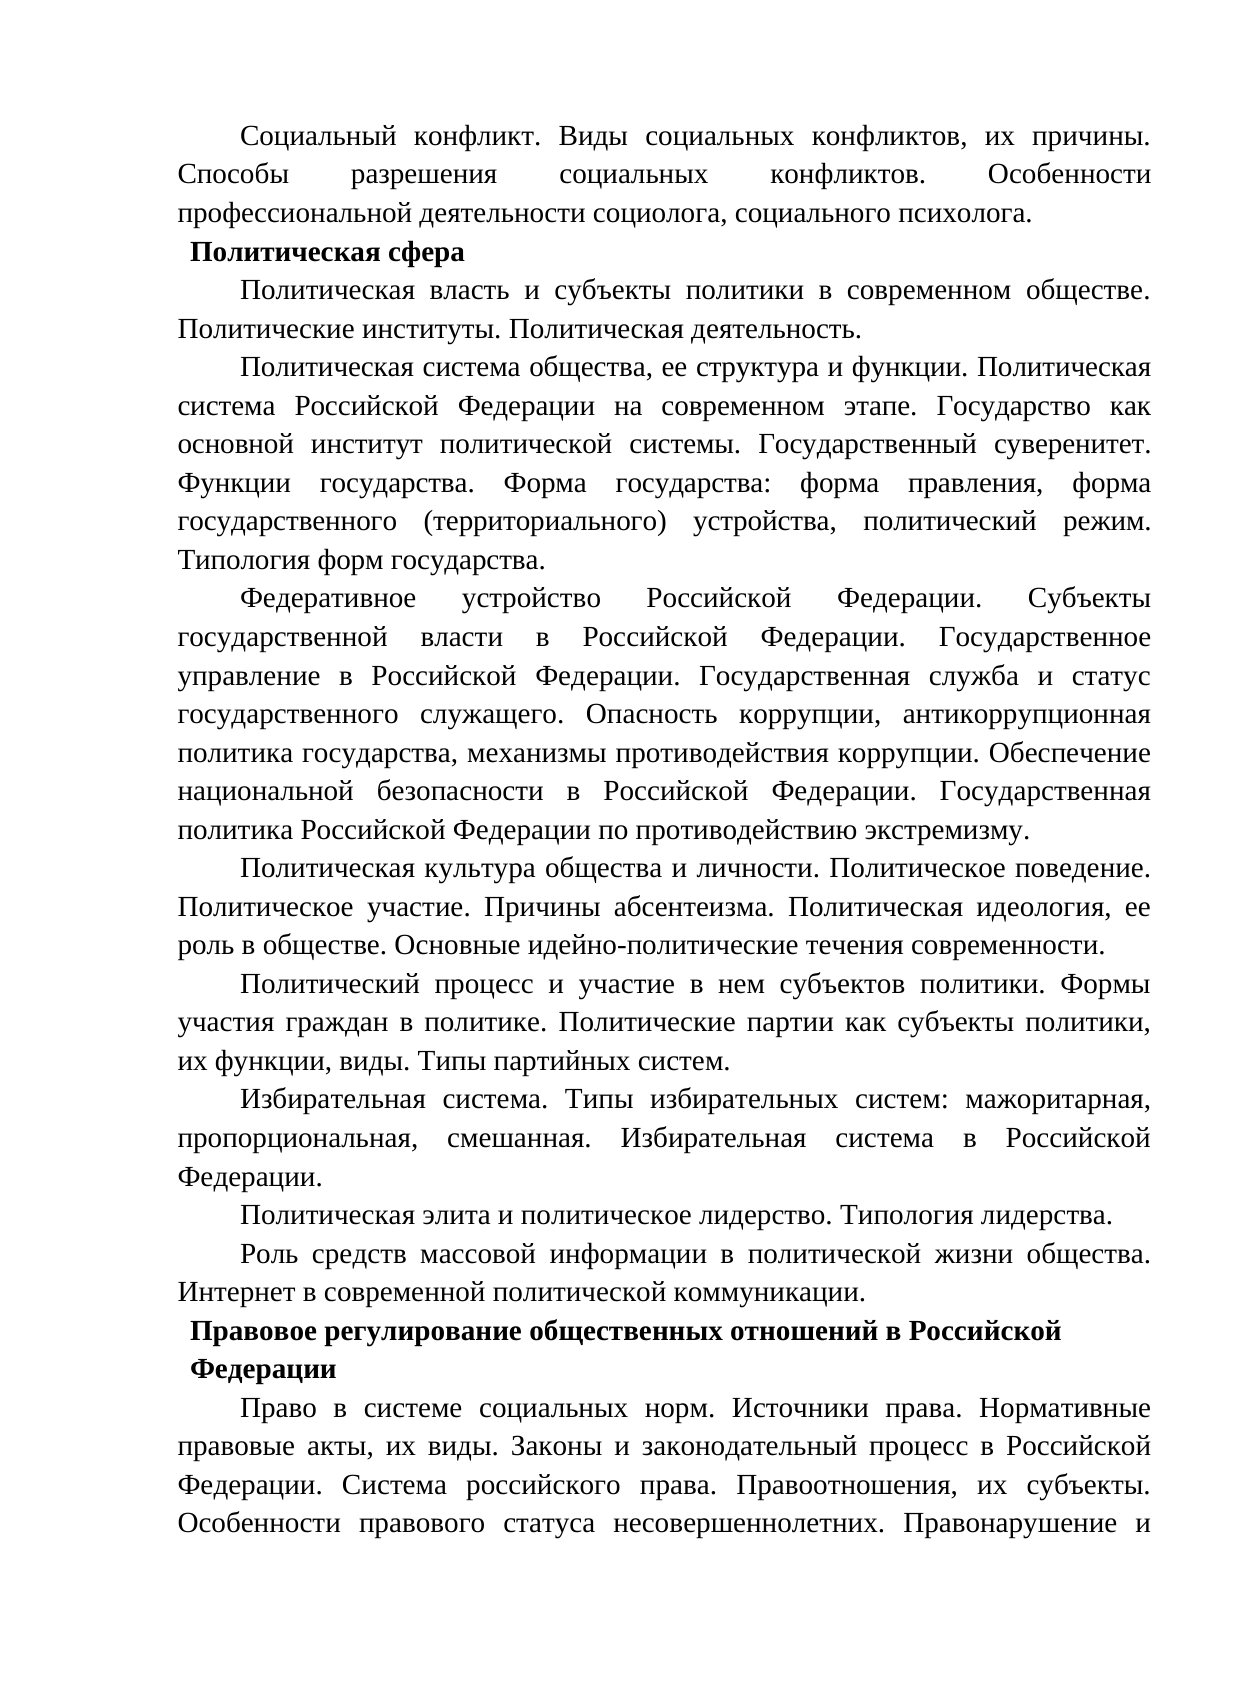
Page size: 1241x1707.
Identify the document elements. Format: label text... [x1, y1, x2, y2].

text Политическая культура общества и личности. Политическое поведение. Политическое участие. Причины абсентеизма. Политическая идеология, ее роль в обществе. Основные идейно-политические течения современности. [177, 850, 1152, 961]
text Правовое регулирование общественных отношений в Российской Федерации [190, 1313, 1152, 1385]
text Политическая сфера [190, 234, 1152, 267]
text Политический процесс и участие в нем субъектов политики. Формы участия граждан в политике. Политические партии как субъекты политики, их функции, виды. Типы партийных систем. [177, 966, 1152, 1077]
text Избирательная система. Типы избирательных систем: мажоритарная, пропорциональная, смешанная. Избирательная система в Российской Федерации. [177, 1082, 1152, 1192]
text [177, 1390, 1152, 1539]
text Роль средств массовой информации в политической жизни общества. Интернет в современной политической коммуникации. [177, 1236, 1152, 1308]
text Социальный конфликт. Виды социальных конфликтов, их причины. Способы разрешения социальных конфликтов. Особенности профессиональной деятельности социолога, социального психолога. [177, 118, 1152, 229]
text Политическая элита и политическое лидерство. Типология лидерства. [177, 1197, 1152, 1231]
text Политическая система общества, ее структура и функции. Политическая система Российской Федерации на современном этапе. Государство как основной институт политической системы. Государственный суверенитет. Функции государства. Форма государства: форма правления, форма государственного (территориального) устройства, политический режим. Типология форм государства. [177, 349, 1152, 576]
text Федеративное устройство Российской Федерации. Субъекты государственной власти в Российской Федерации. Государственное управление в Российской Федерации. Государственная служба и статус государственного служащего. Опасность коррупции, антикоррупционная политика государства, механизмы противодействия коррупции. Обеспечение национальной безопасности в Российской Федерации. Государственная политика Российской Федерации по противодействию экстремизму. [177, 581, 1152, 845]
text Политическая власть и субъекты политики в современном обществе. Политические институты. Политическая деятельность. [177, 272, 1152, 344]
